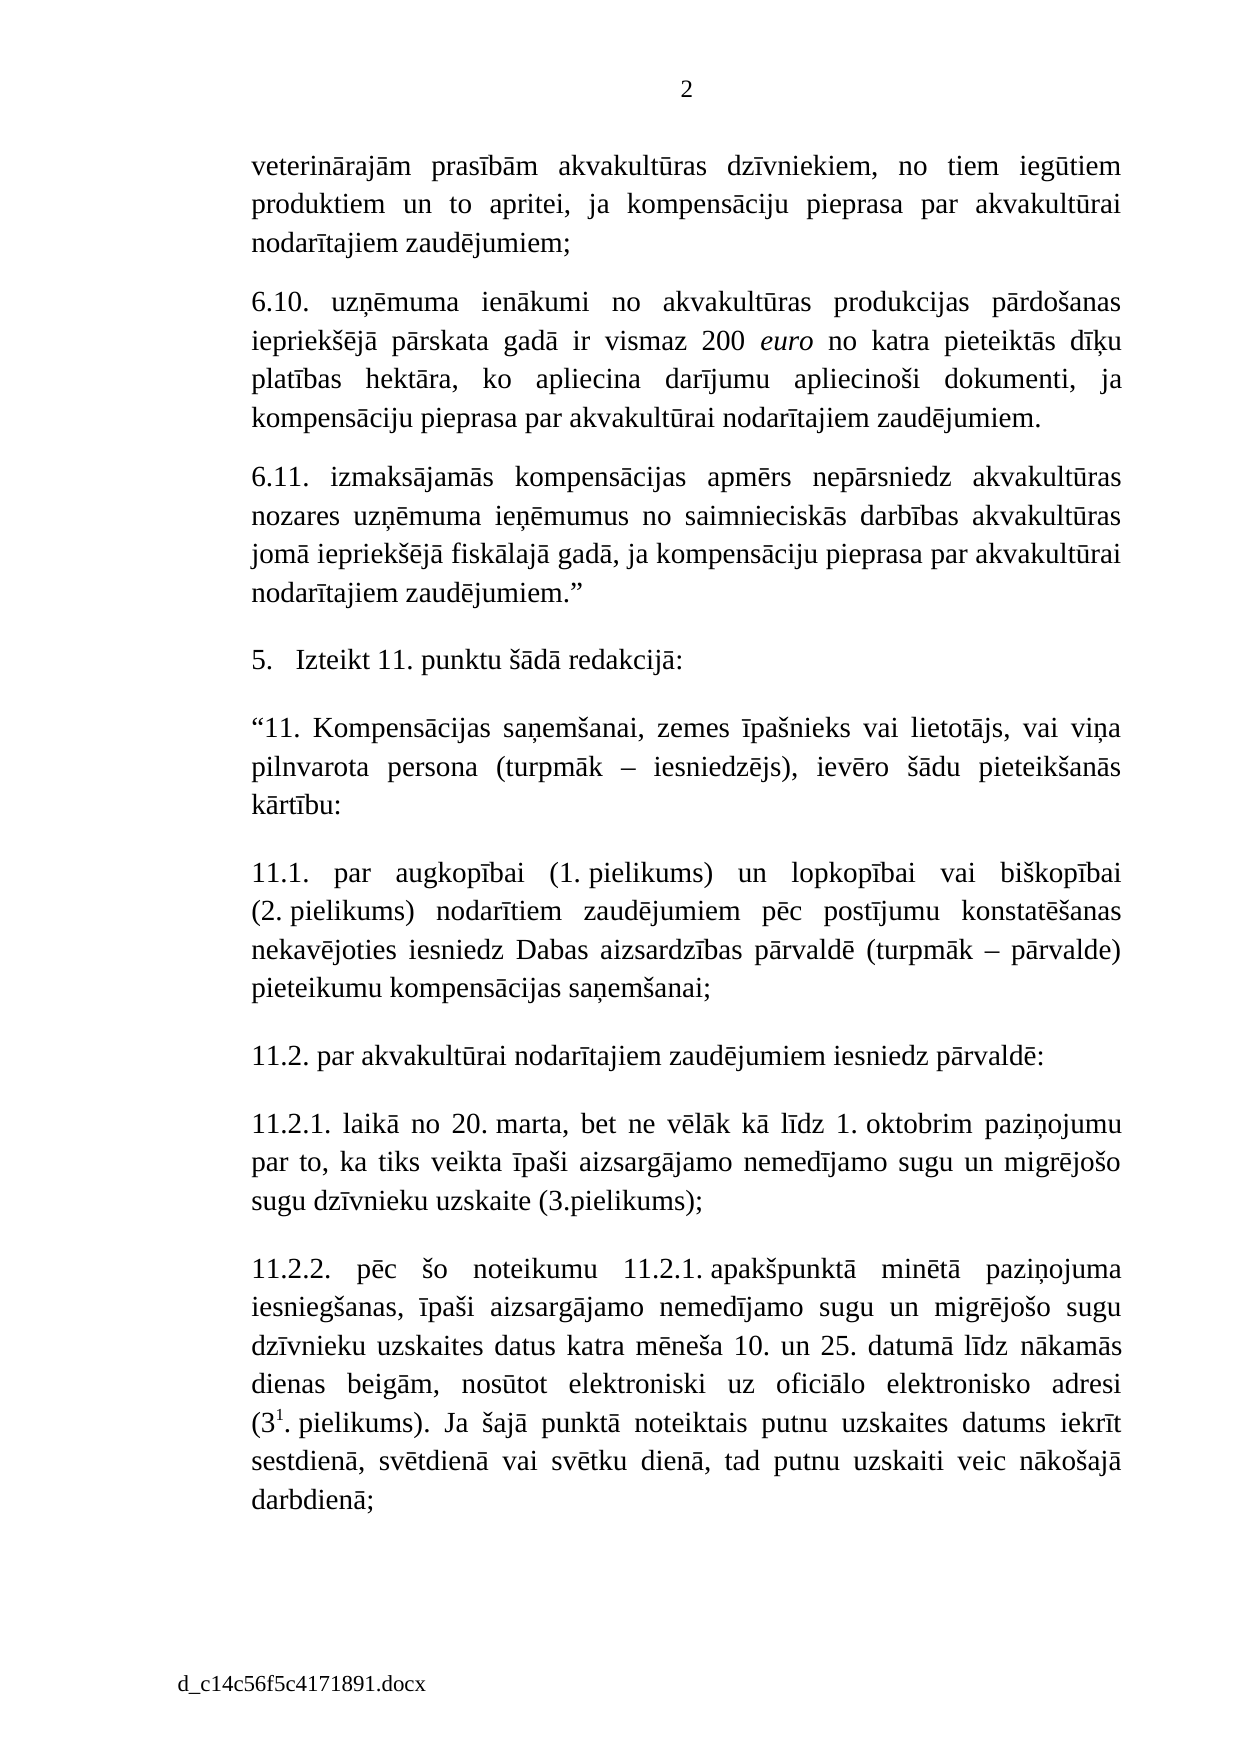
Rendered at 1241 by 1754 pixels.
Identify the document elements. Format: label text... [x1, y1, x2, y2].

text 11.2.2. pēc šo noteikumu 11.2.1. apakšpunktā minētā paziņojuma iesniegšanas, īpaši aizsargājamo nemedījamo sugu un migrējošo sugu dzīvnieku uzskaites datus katra mēneša 10. un 25. datumā līdz nākamās dienas beigām, nosūtot elektroniski uz oficiālo elektronisko adresi (31. pielikums). Ja šajā punktā noteiktais putnu uzskaites datums iekrīt sestdienā, svētdienā vai svētku dienā, tad putnu uzskaiti veic nākošajā darbdienā; [251, 1251, 1122, 1516]
list 6.11. izmaksājamās kompensācijas apmērs nepārsniedz akvakultūras nozares uzņēmuma ieņēmumus no saimnieciskās darbības akvakultūras jomā iepriekšējā fiskālajā gadā, ja kompensāciju pieprasa par akvakultūrai nodarītajiem zaudējumiem.” [251, 459, 1122, 608]
list 11.2. par akvakultūrai nodarītajiem zaudējumiem iesniedz pārvaldē: [251, 1038, 1122, 1072]
list 6.10. uzņēmuma ienākumi no akvakultūras produkcijas pārdošanas iepriekšējā pārskata gadā ir vismaz 200 euro no katra pieteiktās dīķu platības hektāra, ko apliecina darījumu apliecinoši dokumenti, ja kompensāciju pieprasa par akvakultūrai nodarītajiem zaudējumiem. [251, 284, 1122, 433]
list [251, 148, 1122, 258]
list “11. Kompensācijas saņemšanai, zemes īpašnieks vai lietotājs, vai viņa pilnvarota persona (turpmāk – iesniedzējs), ievēro šādu pieteikšanās kārtību: [251, 710, 1122, 821]
list 11.1. par augkopībai (1. pielikums) un lopkopībai vai biškopībai (2. pielikums) nodarītiem zaudējumiem pēc postījumu konstatēšanas nekavējoties iesniedz Dabas aizsardzības pārvaldē (turpmāk – pārvalde) pieteikumu kompensācijas saņemšanai; [251, 855, 1122, 1004]
list 11.2.1. laikā no 20. marta, bet ne vēlāk kā līdz 1. oktobrim paziņojumu par to, ka tiks veikta īpaši aizsargājamo nemedījamo sugu un migrējošo sugu dzīvnieku uzskaite (3.pielikums); [251, 1106, 1122, 1217]
list Izteikt 11. punktu šādā redakcijā: [251, 642, 1122, 676]
